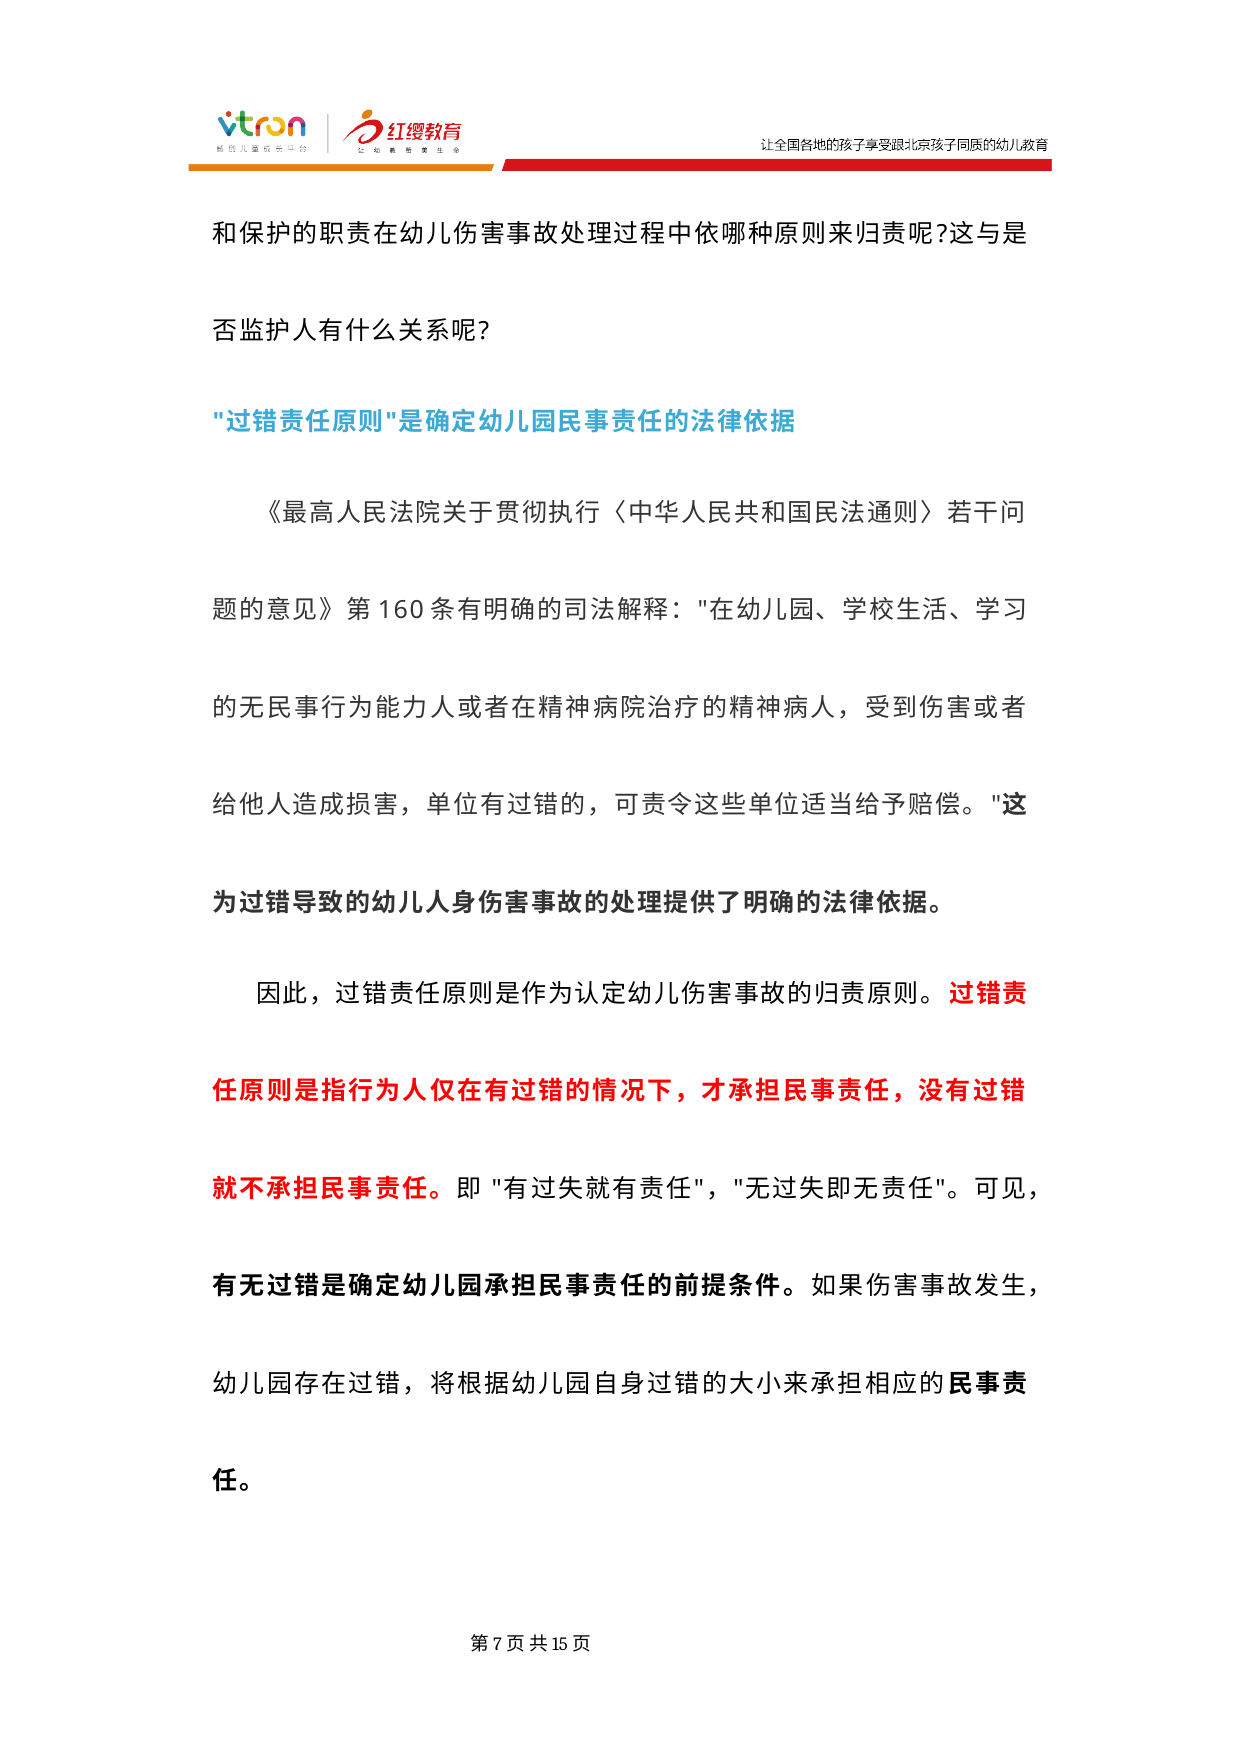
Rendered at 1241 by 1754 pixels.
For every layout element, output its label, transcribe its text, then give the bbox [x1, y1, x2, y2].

text 我国侵权行为的归责原则体系包括：过错责任原则、无过错责任原则及公平责任原则。那么，监护人的监护职责和幼儿园的教育、管理和保护的职责在幼儿伤害事故处理过程中依哪种原则来归责呢?这与是否监护人有什么关系呢? [212, 199, 1028, 361]
text "过错责任原则"是确定幼儿园民事责任的法律依据 [212, 387, 1028, 452]
text 因此，过错责任原则是作为认定幼儿伤害事故的归责原则。过错责任原则是指行为人仅在有过错的情况下，才承担民事责任，没有过错，就不承担民事责任。即 "有过失就有责任"，"无过失即无责任"。可见，有无过错是确定幼儿园承担民事责任的前提条件。如果伤害事故发生，幼儿园存在过错，将根据幼儿园自身过错的大小来承担相应的民事责任。 [212, 1088, 1028, 1511]
text 因此，过错责任原则是作为认定幼儿伤害事故的归责原则。过错责任原则是指行为人仅在有过错的情况下，才承担民事责任，没有过错，就不承担民事责任。即 "有过失就有责任"，"无过失即无责任"。可见，有无过错是确定幼儿园承担民事责任的前提条件。如果伤害事故发生，幼儿园存在过错，将根据幼儿园自身过错的大小来承担相应的民事责任。 [212, 959, 1028, 1087]
text 《最高人民法院关于贯彻执行〈中华人民共和国民法通则〉若干问题的意见》第160条有明确的司法解释："在幼儿园、学校生活、学习的无民事行为能力人或者在精神病院治疗的精神病人，受到伤害或者给他人造成损害，单位有过错的，可责令这些单位适当给予赔偿。"这为过错导致的幼儿人身伤害事故的处理提供了明确的法律依据。 [212, 478, 1028, 933]
picture [188, 88, 1052, 189]
